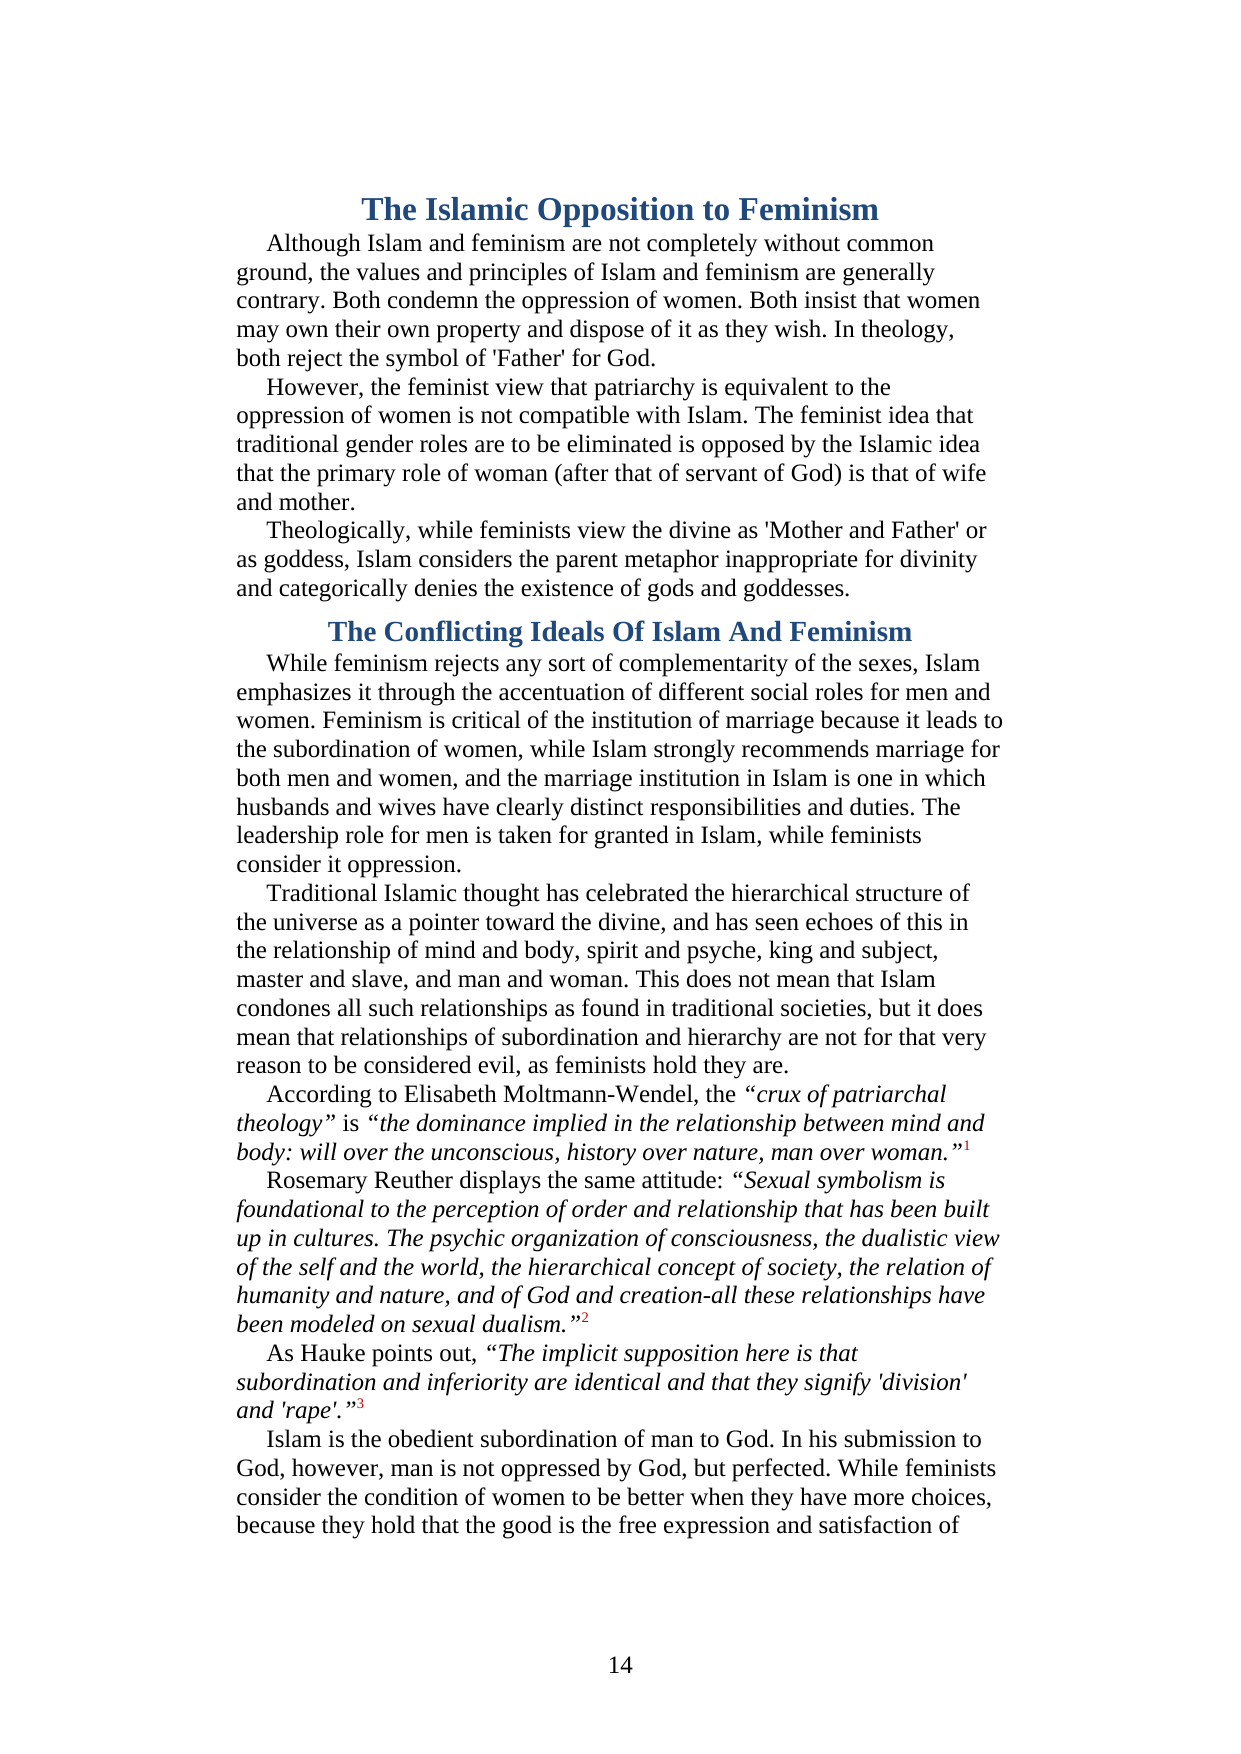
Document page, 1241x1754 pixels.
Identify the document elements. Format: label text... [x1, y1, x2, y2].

text While feminism rejects any sort of complementarity of the sexes, Islam emphasizes it through the accentuation of different social roles for men and women. Feminism is critical of the institution of marriage because it leads to the subordination of women, while Islam strongly recommends marriage for both men and women, and the marriage institution in Islam is one in which husbands and wives have clearly distinct responsibilities and duties. The leadership role for men is taken for granted in Islam, while feminists consider it oppression. [236, 648, 1004, 878]
text According to Elisabeth Moltmann-Wendel, the “crux of patriarchal theology” is “the dominance implied in the relationship between mind and body: will over the unconscious, history over nature, man over woman.”1 [236, 1079, 1004, 1165]
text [236, 1424, 1004, 1539]
text However, the feminist view that patriarchy is equivalent to the oppression of women is not compatible with Islam. The feminist idea that traditional gender roles are to be eliminated is opposed by the Islamic idea that the primary role of woman (after that of servant of God) is that of wife and mother. [236, 372, 1004, 516]
text Rosemary Reuther displays the same attitude: “Sexual symbolism is foundational to the perception of order and relationship that has been built up in cultures. The psychic organization of consciousness, the dualistic view of the self and the world, the hierarchical concept of society, the relation of humanity and nature, and of God and creation-all these relationships have been modeled on sexual dualism.”2 [236, 1165, 1004, 1338]
text Traditional Islamic thought has celebrated the hierarchical structure of the universe as a pointer toward the divine, and has seen echoes of this in the relationship of mind and body, spirit and psyche, king and subject, master and slave, and man and woman. This does not mean that Islam condones all such relationships as found in traditional societies, but it does mean that relationships of subordination and hierarchy are not for that very reason to be considered evil, as feminists hold they are. [236, 878, 1004, 1079]
text As Hauke points out, “The implicit supposition here is that subordination and inferiority are identical and that they signify 'division' and 'rape'.”3 [236, 1338, 1004, 1424]
subtitle The Conflicting Ideals Of Islam And Feminism [236, 614, 1004, 648]
text Theologically, while feminists view the divine as 'Mother and Father' or as goddess, Islam considers the parent metaphor inappropriate for divinity and categorically denies the existence of gods and goddesses. [236, 516, 1004, 602]
text Although Islam and feminism are not completely without common ground, the values and principles of Islam and feminism are generally contrary. Both condemn the oppression of women. Both insist that women may own their own property and dispose of it as they wish. In theology, both reject the symbol of 'Father' for God. [236, 228, 1004, 372]
subtitle The Islamic Opposition to Feminism [236, 190, 1004, 228]
